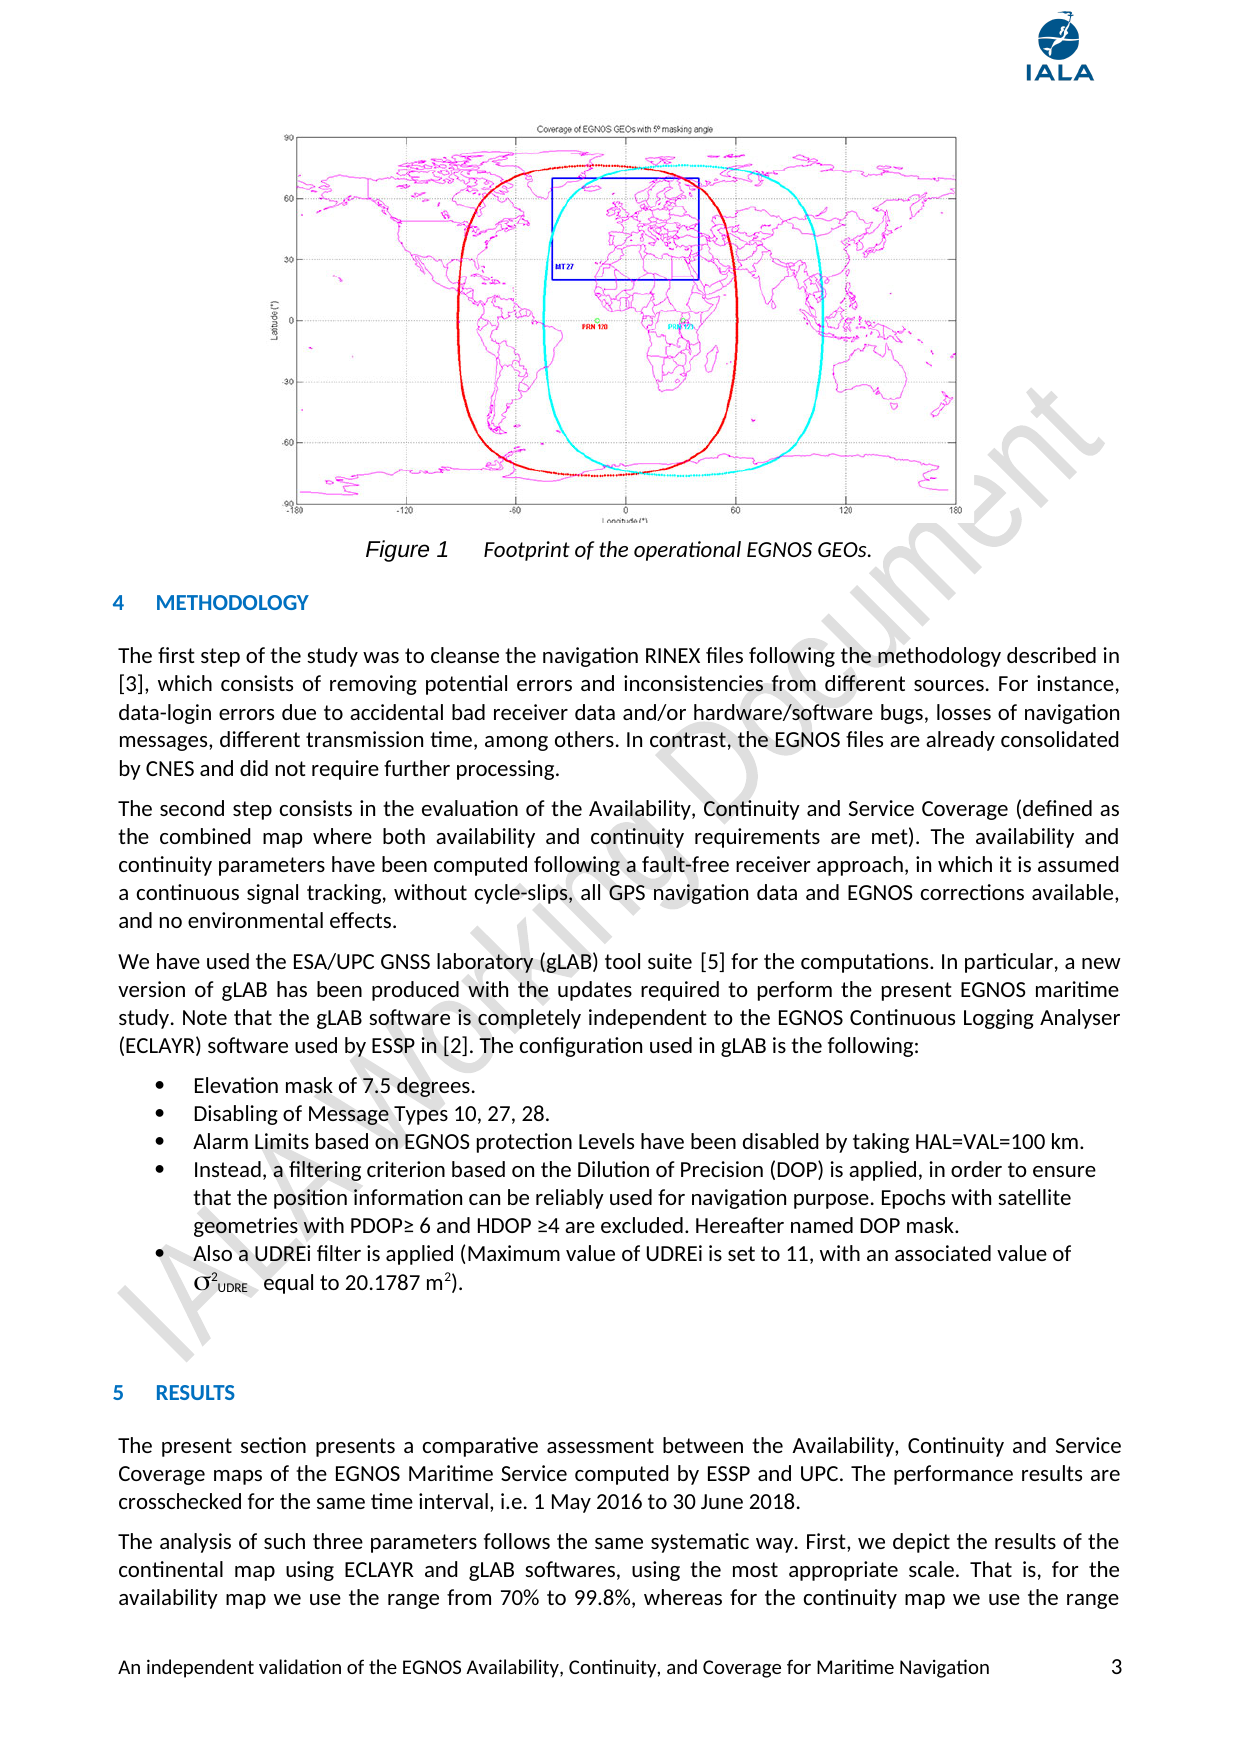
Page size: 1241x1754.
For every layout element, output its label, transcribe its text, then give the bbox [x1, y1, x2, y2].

list Also a UDREi filter is applied (Maximum value of UDREi is set to 11, with an associated value of 2UDRE equal to 20.1787 m2). [156, 1239, 1122, 1297]
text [118, 1527, 1122, 1611]
subtitle RESULTS [118, 1378, 1122, 1406]
picture [1011, 3, 1106, 96]
list Disabling of Message Types 10, 27, 28. [156, 1099, 1122, 1127]
text We have used the ESA/UPC GNSS laboratory (gLAB) tool suite [5] for the computations. In particular, a new version of gLAB has been produced with the updates required to perform the present EGNOS maritime study. Note that the gLAB software is completely independent to the EGNOS Continuous Logging Analyser (ECLAYR) software used by ESSP in [2]. The configuration used in gLAB is the following: [118, 947, 1122, 1059]
text Footprint of the operational EGNOS GEOs. [118, 536, 1122, 563]
list Alarm Limits based on EGNOS protection Levels have been disabled by taking HAL=VAL=100 km. [156, 1127, 1122, 1155]
list Instead, a filtering criterion based on the Dilution of Precision (DOP) is applied, in order to ensure that the position information can be reliably used for navigation purpose. Epochs with satellite geometries with PDOP≥ 6 and HDOP ≥4 are excluded. Hereafter named DOP mask. [156, 1155, 1122, 1239]
picture [266, 118, 975, 523]
text The present section presents a comparative assessment between the Availability, Continuity and Service Coverage maps of the EGNOS Maritime Service computed by ESSP and UPC. The performance results are crosschecked for the same time interval, i.e. 1 May 2016 to 30 June 2018. [118, 1431, 1122, 1515]
text The first step of the study was to cleanse the navigation RINEX files following the methodology described in [3], which consists of removing potential errors and inconsistencies from different sources. For instance, data-login errors due to accidental bad receiver data and/or hardware/software bugs, losses of navigation messages, different transmission time, among others. In contrast, the EGNOS files are already consolidated by CNES and did not require further processing. [118, 642, 1122, 782]
text The second step consists in the evaluation of the Availability, Continuity and Service Coverage (defined as the combined map where both availability and continuity requirements are met). The availability and continuity parameters have been computed following a fault-free receiver approach, in which it is assumed a continuous signal tracking, without cycle-slips, all GPS navigation data and EGNOS corrections available, and no environmental effects. [118, 794, 1122, 934]
subtitle METHODOLOGY [118, 588, 1122, 617]
list Elevation mask of 7.5 degrees. [156, 1071, 1122, 1099]
